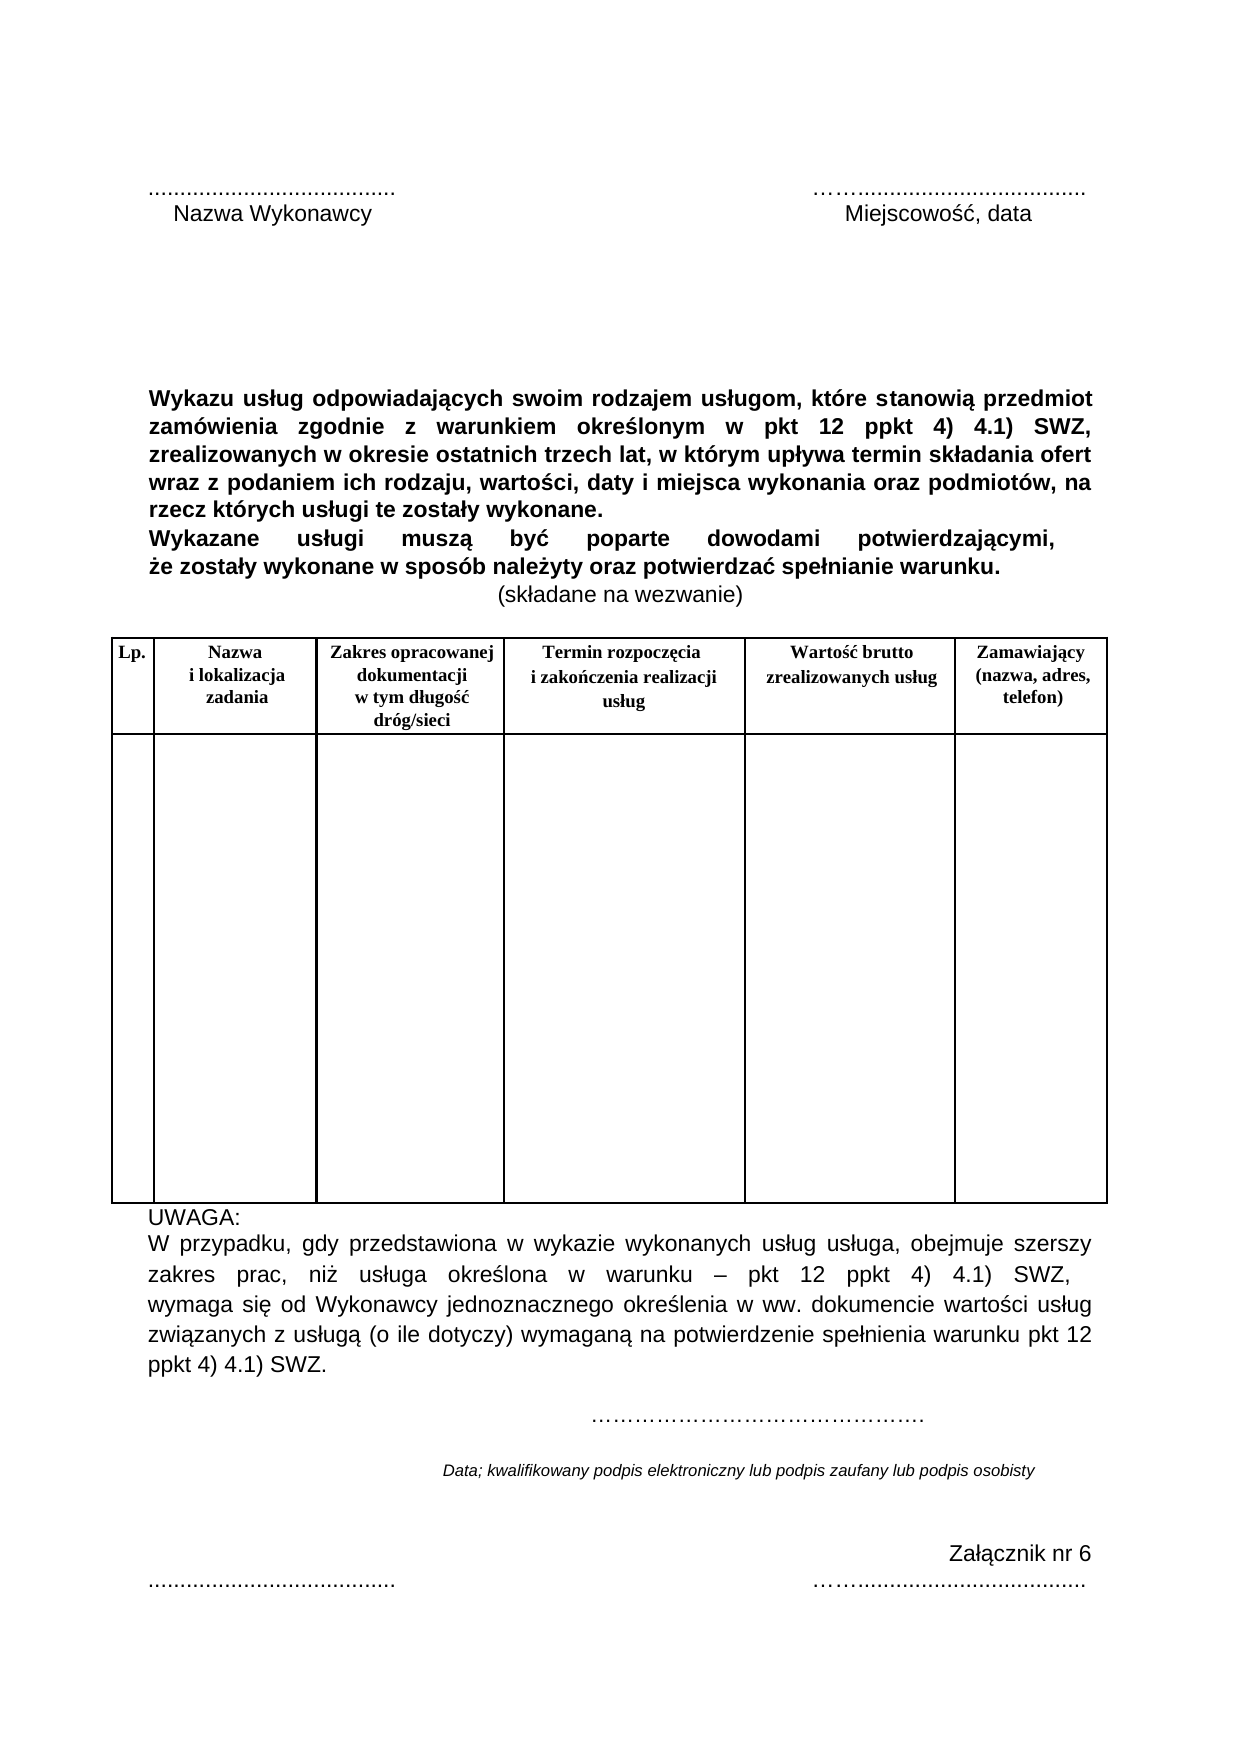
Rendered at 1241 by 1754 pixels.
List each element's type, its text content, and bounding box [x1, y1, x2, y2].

text Załącznik nr 6 [148, 1540, 1093, 1566]
text Wykazane usługi muszą być poparte dowodami potwierdzającymi, że zostały wykonane w sposób należyty oraz potwierdzać spełnianie warunku. [149, 525, 1093, 579]
text ....................................... …….................................... [148, 174, 1093, 200]
table_header Zakres opracowanej dokumentacji w tym długość dróg/sieci [318, 639, 503, 732]
text Data; kwalifikowany podpis elektroniczny lub podpis zaufany lub podpis osobisty [148, 1461, 1093, 1480]
table_cell [746, 735, 954, 1202]
text ………………………………………. [148, 1402, 1093, 1427]
text Nazwa Wykonawcy Miejscowość, data [148, 200, 1093, 227]
table_header Nazwa i lokalizacja zadania [155, 639, 315, 732]
table_cell [956, 735, 1106, 1202]
table_header Wartość brutto zrealizowanych usług [746, 639, 954, 732]
table_cell [155, 735, 315, 1202]
table_header Lp. [113, 639, 153, 732]
text W przypadku, gdy przedstawiona w wykazie wykonanych usług usługa, obejmuje szerszy zakres prac, niż usługa określona w warunku – pkt 12 ppkt 4) 4.1) SWZ, wymaga się od Wykonawcy jednoznacznego określenia w ww. dokumencie wartości usług związanych z usługą (o ile dotyczy) wymaganą na potwierdzenie spełnienia warunku pkt 12 ppkt 4) 4.1) SWZ. [148, 1230, 1093, 1377]
text Wykazu usług odpowiadających swoim rodzajem usługom, które stanowią przedmiot zamówienia zgodnie z warunkiem określonym w pkt 12 ppkt 4) 4.1) SWZ, zrealizowanych w okresie ostatnich trzech lat, w którym upływa termin składania ofert wraz z podaniem ich rodzaju, wartości, daty i miejsca wykonania oraz podmiotów, na rzecz których usługi te zostały wykonane. [149, 385, 1093, 523]
text (składane na wezwanie) [148, 581, 1093, 607]
table_header Zamawiający (nazwa, adres, telefon) [956, 639, 1106, 732]
text ....................................... …….................................... [148, 1566, 1093, 1592]
text UWAGA: [148, 1204, 1093, 1230]
table_cell [318, 735, 503, 1202]
table_cell [505, 735, 744, 1202]
table_header Termin rozpoczęcia i zakończenia realizacji usług [505, 639, 744, 732]
table_cell [113, 735, 153, 1202]
